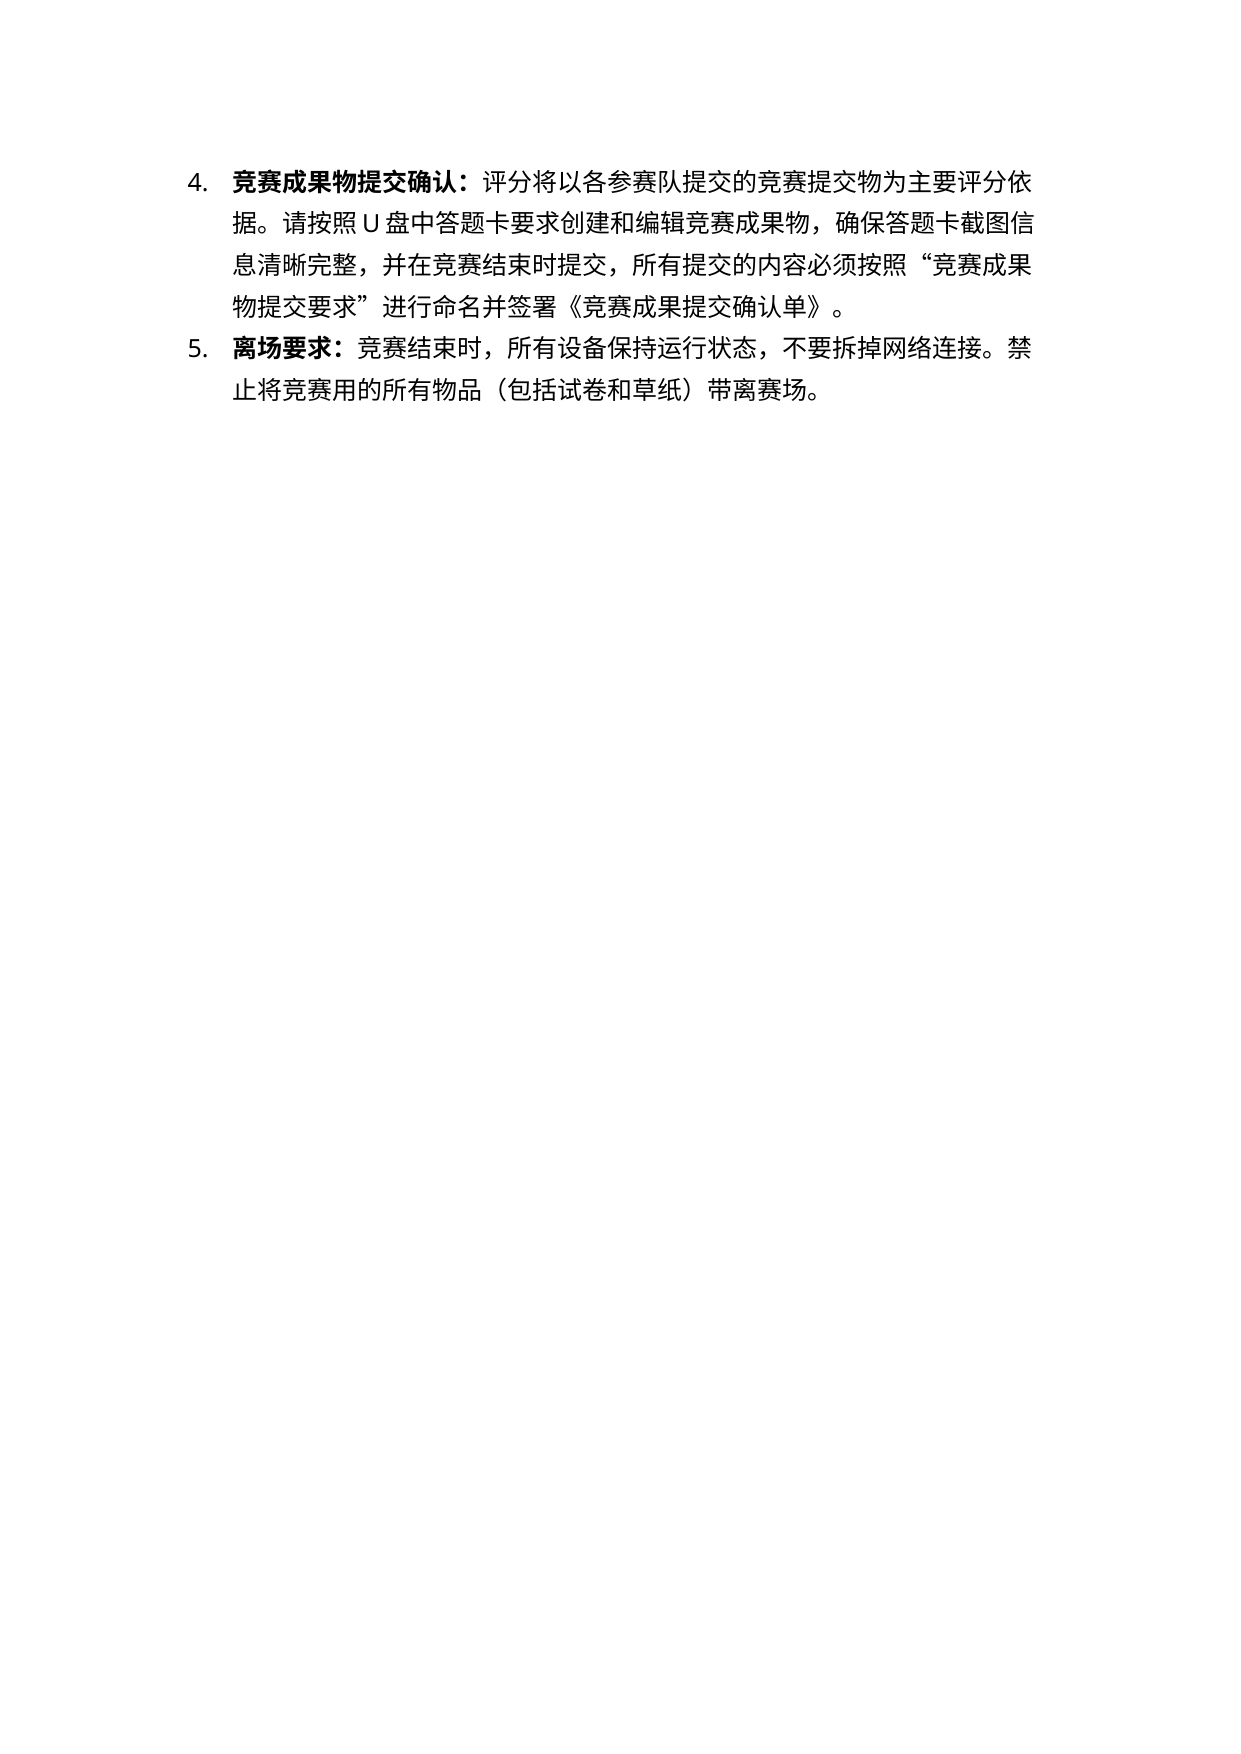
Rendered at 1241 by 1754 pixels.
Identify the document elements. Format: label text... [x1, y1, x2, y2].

list 竞赛成果物提交确认：评分将以各参赛队提交的竞赛提交物为主要评分依据。请按照U盘中答题卡要求创建和编辑竞赛成果物，确保答题卡截图信息清晰完整，并在竞赛结束时提交，所有提交的内容必须按照“竞赛成果物提交要求”进行命名并签署《竞赛成果提交确认单》。 [187, 162, 1053, 323]
list 离场要求：竞赛结束时，所有设备保持运行状态，不要拆掉网络连接。禁止将竞赛用的所有物品（包括试卷和草纸）带离赛场。 [187, 329, 1053, 407]
